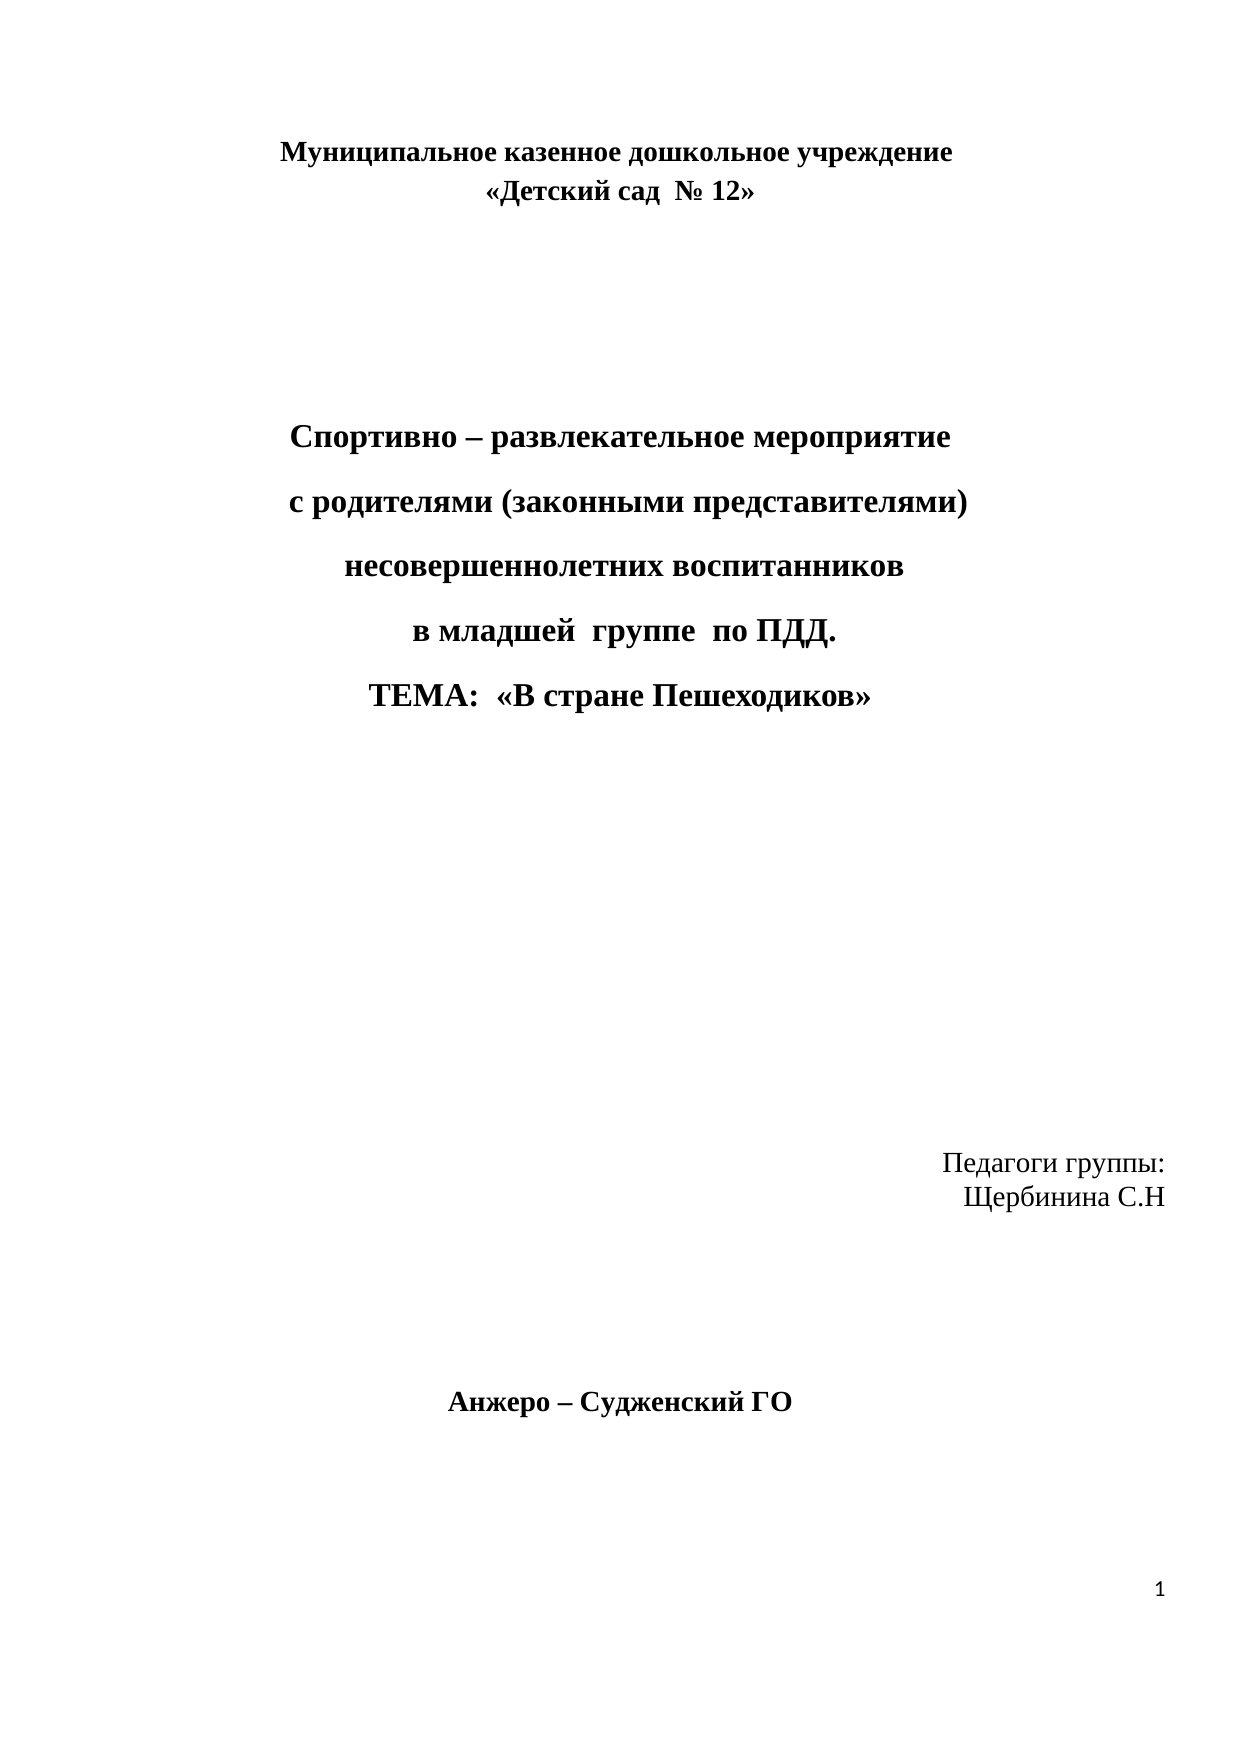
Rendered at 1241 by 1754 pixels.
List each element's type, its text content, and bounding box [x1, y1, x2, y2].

text Муниципальное казенное дошкольное учреждение «Детский сад № 12» [75, 134, 1165, 206]
text Спортивно – развлекательное мероприятие [75, 416, 1165, 454]
text Педагоги группы: [75, 1145, 1165, 1179]
text с родителями (законными представителями) [75, 481, 1165, 519]
text ТЕМА: «В стране Пешеходиков» [75, 676, 1165, 714]
text Щербинина С.Н [75, 1179, 1165, 1212]
text Анжеро – Судженский ГО [75, 1384, 1165, 1417]
text в младшей группе по ПДД. [75, 611, 1165, 649]
text несовершеннолетних воспитанников [75, 546, 1165, 584]
